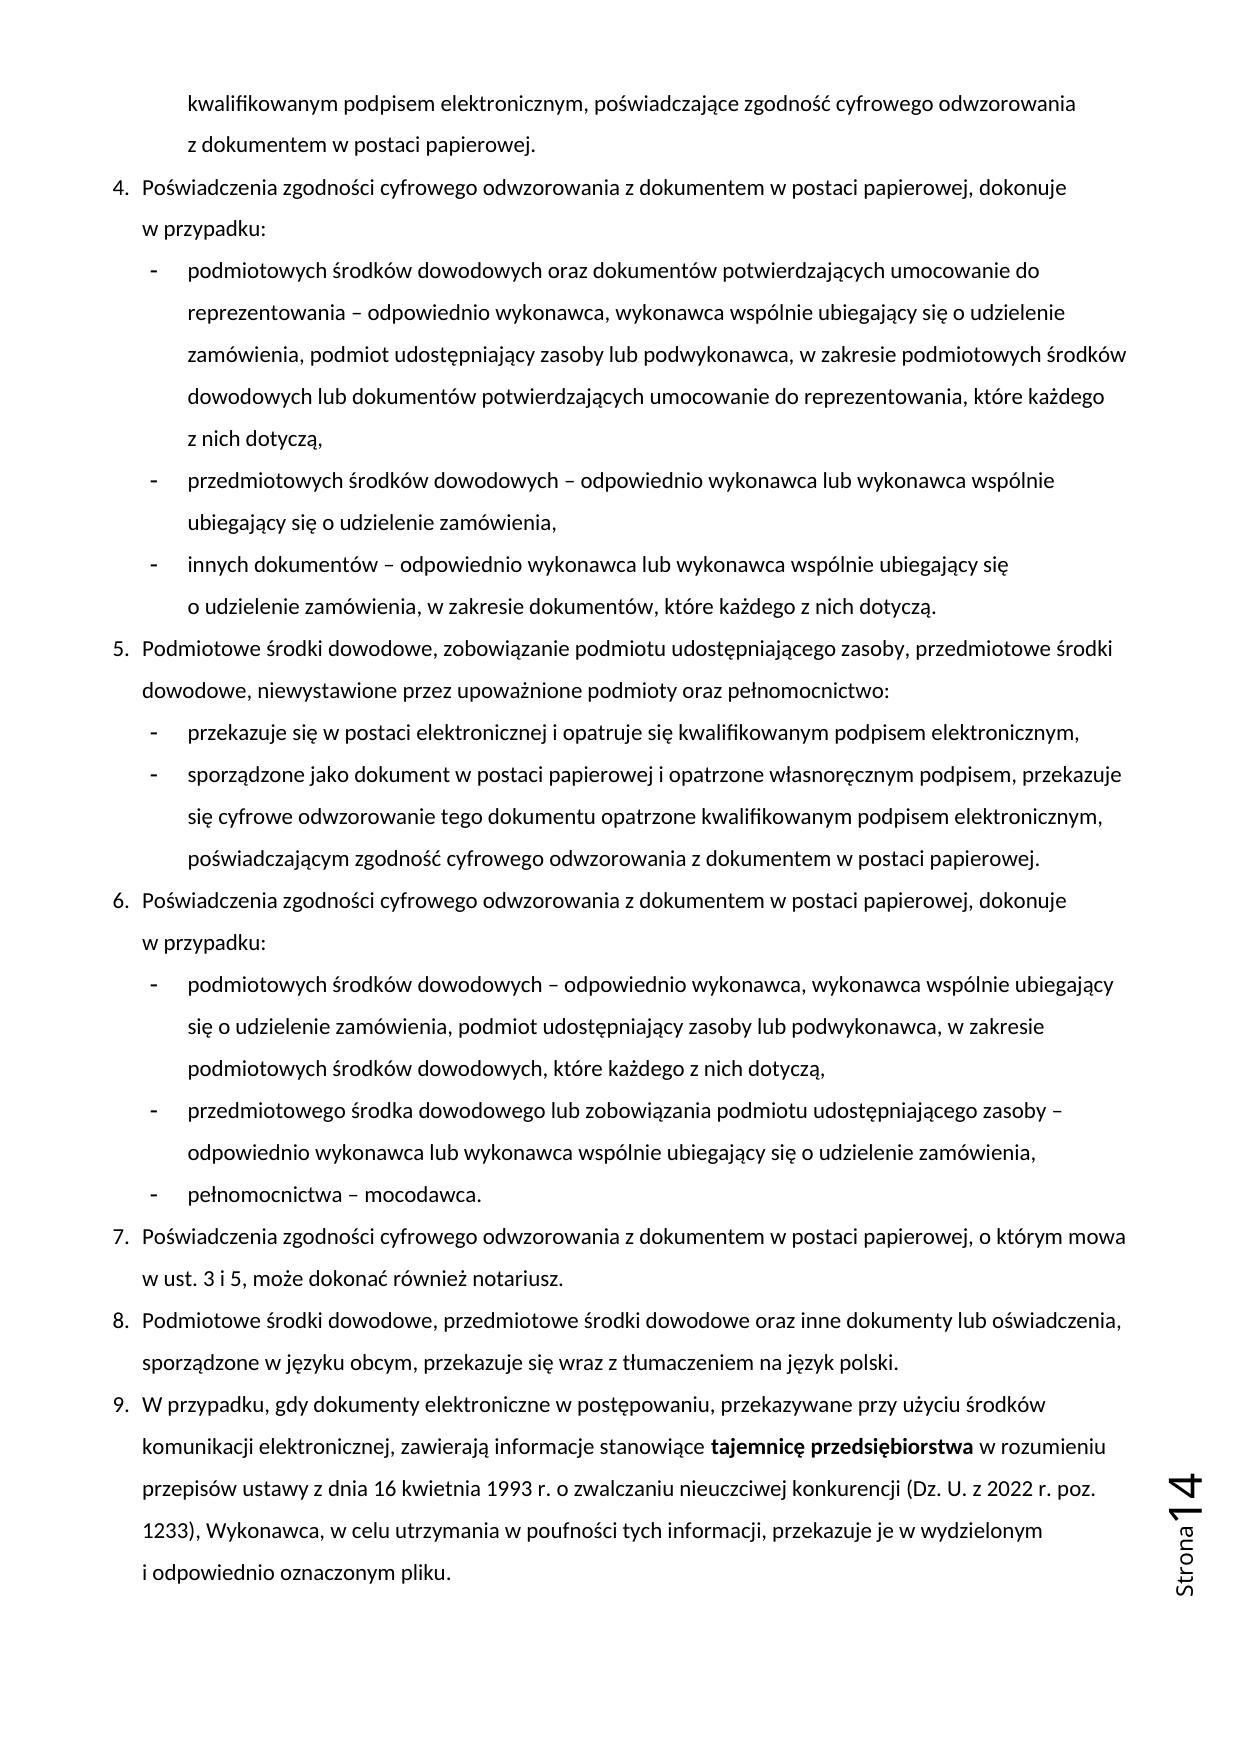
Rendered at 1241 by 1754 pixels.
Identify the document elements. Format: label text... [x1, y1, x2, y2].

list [150, 89, 1128, 159]
list Podmiotowe środki dowodowe, przedmiotowe środki dowodowe oraz inne dokumenty lub oświadczenia, sporządzone w języku obcym, przekazuje się wraz z tłumaczeniem na język polski. [112, 1306, 1128, 1376]
list Poświadczenia zgodności cyfrowego odwzorowania z dokumentem w postaci papierowej, dokonuje w przypadku: [112, 886, 1128, 956]
list pełnomocnictwa – mocodawca. [150, 1180, 1128, 1208]
list podmiotowych środków dowodowych oraz dokumentów potwierdzających umocowanie do reprezentowania – odpowiednio wykonawca, wykonawca wspólnie ubiegający się o udzielenie zamówienia, podmiot udostępniający zasoby lub podwykonawca, w zakresie podmiotowych środków dowodowych lub dokumentów potwierdzających umocowanie do reprezentowania, które każdego z nich dotyczą, [150, 257, 1128, 452]
list W przypadku, gdy dokumenty elektroniczne w postępowaniu, przekazywane przy użyciu środków komunikacji elektronicznej, zawierają informacje stanowiące tajemnicę przedsiębiorstwa w rozumieniu przepisów ustawy z dnia 16 kwietnia 1993 r. o zwalczaniu nieuczciwej konkurencji (Dz. U. z 2022 r. poz. 1233), Wykonawca, w celu utrzymania w poufności tych informacji, przekazuje je w wydzielonym i odpowiednio oznaczonym pliku. [112, 1390, 1128, 1586]
list przedmiotowego środka dowodowego lub zobowiązania podmiotu udostępniającego zasoby – odpowiednio wykonawca lub wykonawca wspólnie ubiegający się o udzielenie zamówienia, [150, 1096, 1128, 1166]
list przedmiotowych środków dowodowych – odpowiednio wykonawca lub wykonawca wspólnie ubiegający się o udzielenie zamówienia, [150, 466, 1128, 536]
list Poświadczenia zgodności cyfrowego odwzorowania z dokumentem w postaci papierowej, o którym mowa w ust. 3 i 5, może dokonać również notariusz. [112, 1222, 1128, 1292]
list Podmiotowe środki dowodowe, zobowiązanie podmiotu udostępniającego zasoby, przedmiotowe środki dowodowe, niewystawione przez upoważnione podmioty oraz pełnomocnictwo: [112, 634, 1128, 704]
list podmiotowych środków dowodowych – odpowiednio wykonawca, wykonawca wspólnie ubiegający się o udzielenie zamówienia, podmiot udostępniający zasoby lub podwykonawca, w zakresie podmiotowych środków dowodowych, które każdego z nich dotyczą, [150, 970, 1128, 1082]
list przekazuje się w postaci elektronicznej i opatruje się kwalifikowanym podpisem elektronicznym, [150, 718, 1128, 746]
list Poświadczenia zgodności cyfrowego odwzorowania z dokumentem w postaci papierowej, dokonuje w przypadku: [112, 173, 1128, 243]
list innych dokumentów – odpowiednio wykonawca lub wykonawca wspólnie ubiegający się o udzielenie zamówienia, w zakresie dokumentów, które każdego z nich dotyczą. [150, 550, 1128, 620]
list sporządzone jako dokument w postaci papierowej i opatrzone własnoręcznym podpisem, przekazuje się cyfrowe odwzorowanie tego dokumentu opatrzone kwalifikowanym podpisem elektronicznym, poświadczającym zgodność cyfrowego odwzorowania z dokumentem w postaci papierowej. [150, 760, 1128, 872]
